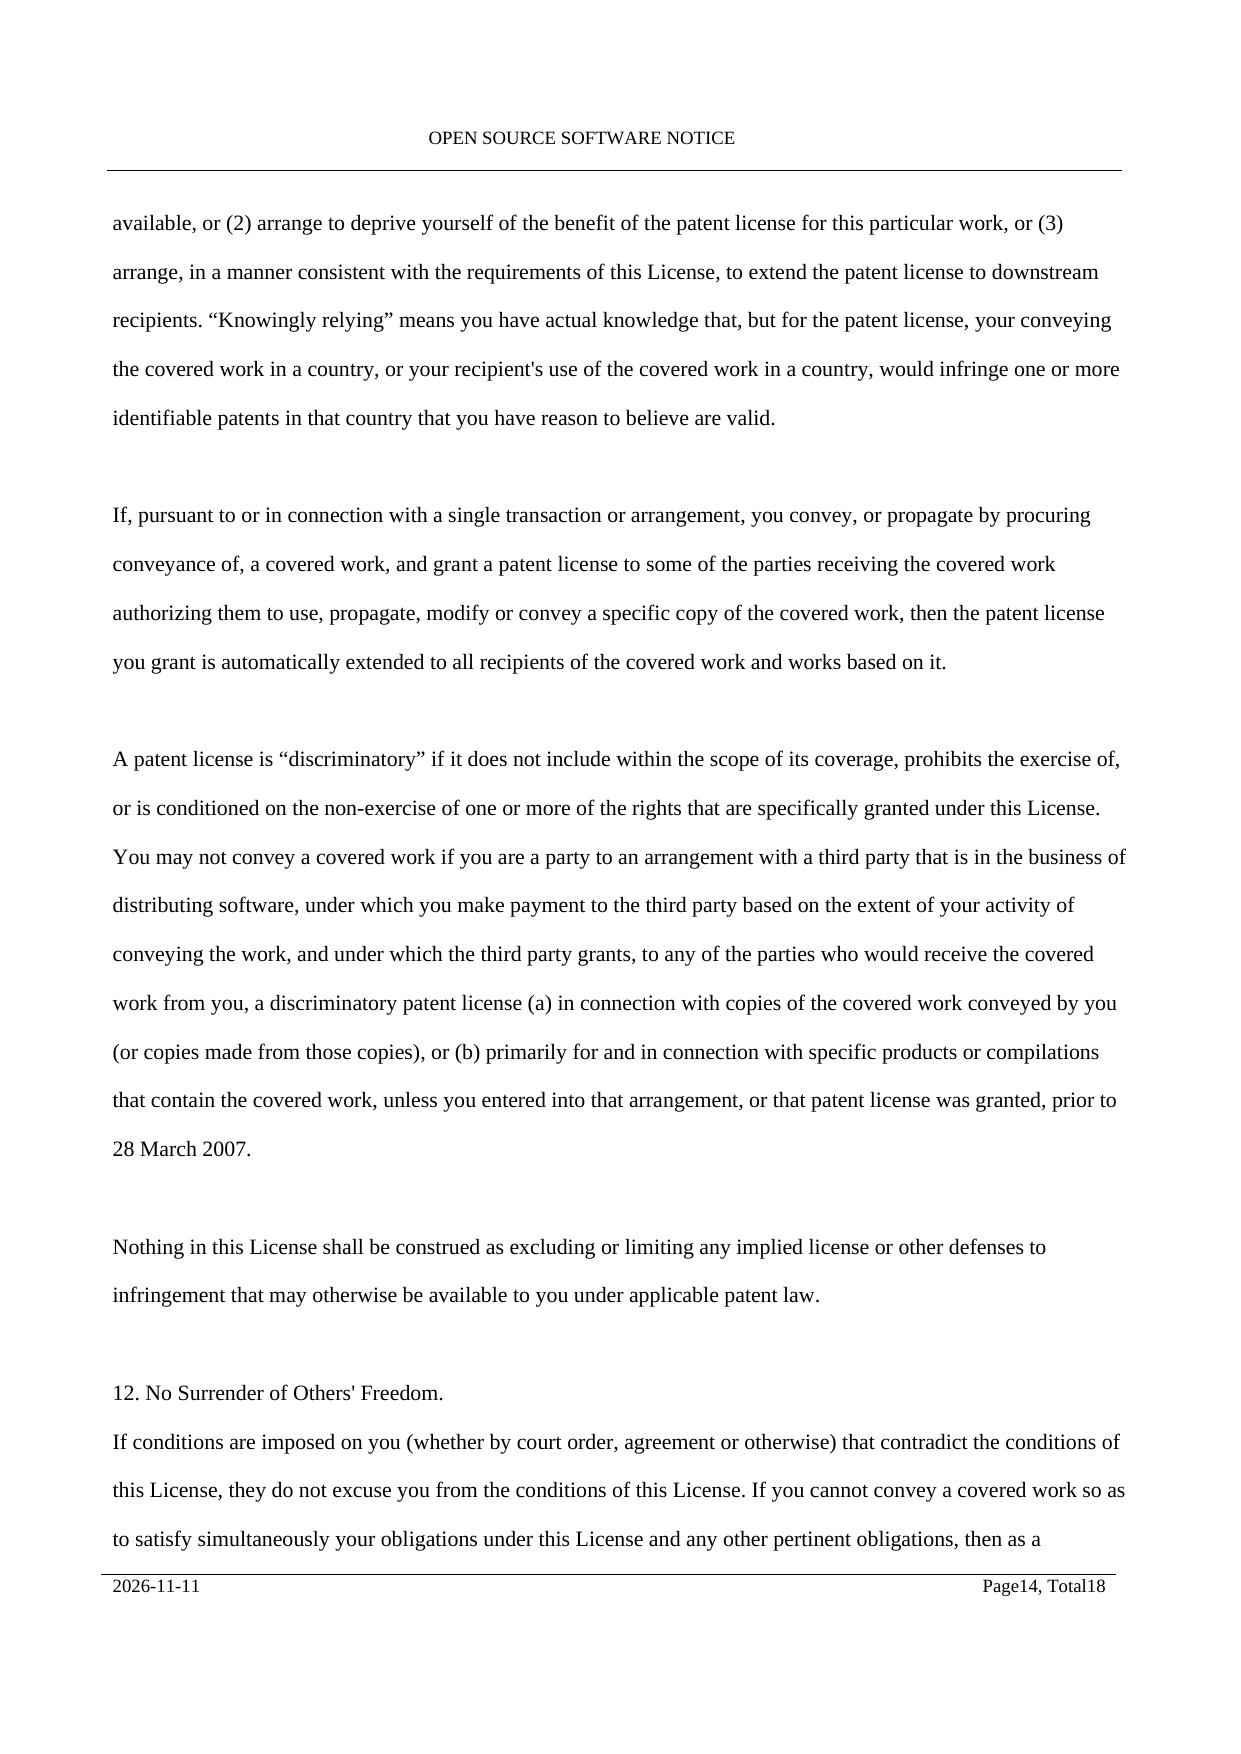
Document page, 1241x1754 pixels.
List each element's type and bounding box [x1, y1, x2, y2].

text [112, 206, 1128, 1555]
